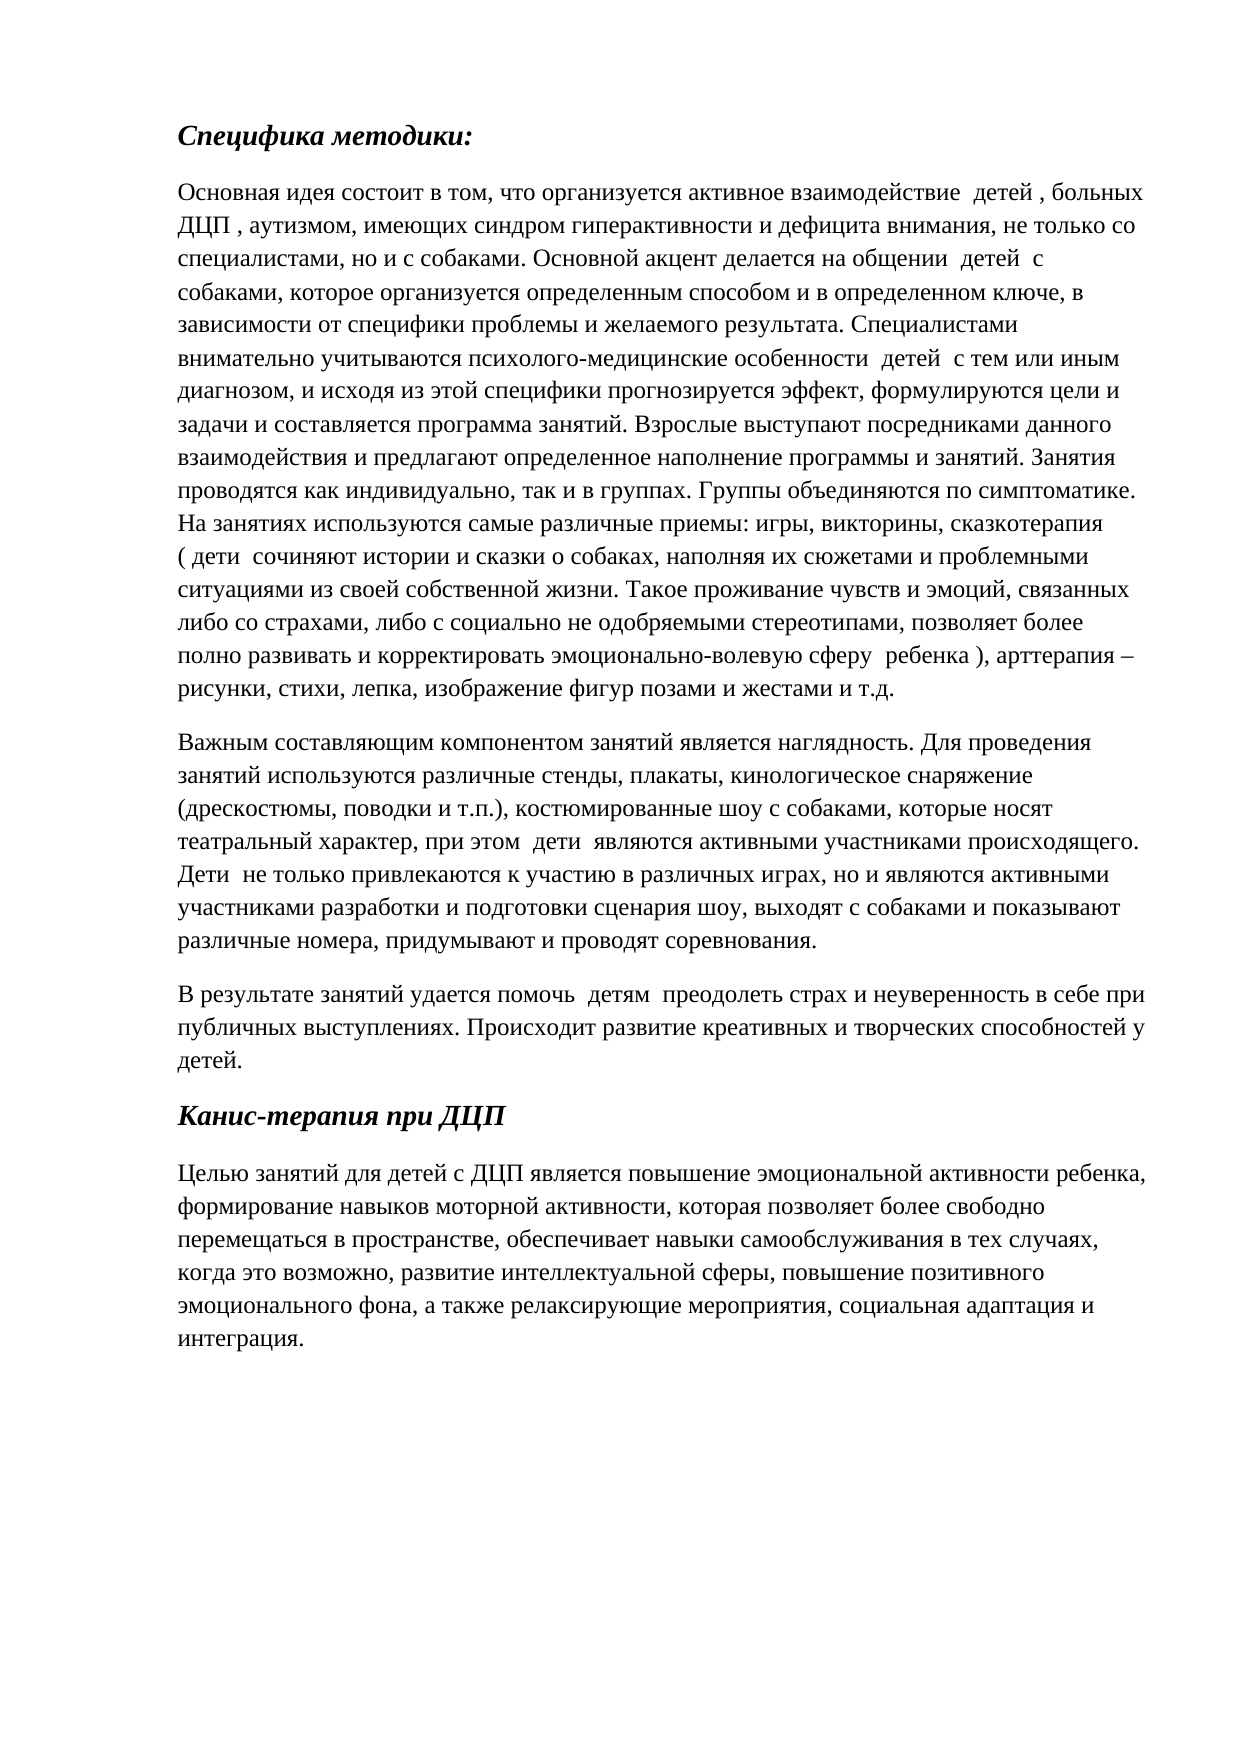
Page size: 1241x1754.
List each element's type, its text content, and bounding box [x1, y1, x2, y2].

text Канис-терапия при ДЦП [177, 1098, 1152, 1132]
text В результате занятий удается помочь детям преодолеть страх и неуверенность в себе при публичных выступлениях. Происходит развитие креативных и творческих способностей у детей. [177, 979, 1152, 1073]
text Важным составляющим компонентом занятий является наглядность. Для проведения занятий используются различные стенды, плакаты, кинологическое снаряжение (дрескостюмы, поводки и т.п.), костюмированные шоу с собаками, которые носят театральный характер, при этом дети являются активными участниками происходящего. Дети не только привлекаются к участию в различных играх, но и являются активными участниками разработки и подготовки сценария шоу, выходят с собаками и показывают различные номера, придумывают и проводят соревнования. [177, 727, 1152, 953]
text Целью занятий для детей с ДЦП является повышение эмоциональной активности ребенка, формирование навыков моторной активности, которая позволяет более свободно перемещаться в пространстве, обеспечивает навыки самообслуживания в тех случаях, когда это возможно, развитие интеллектуальной сферы, повышение позитивного эмоционального фона, а также релаксирующие мероприятия, социальная адаптация и интеграция. [177, 1158, 1152, 1352]
text Специфика методики: [177, 118, 1152, 152]
text Основная идея состоит в том, что организуется активное взаимодействие детей , больных ДЦП , аутизмом, имеющих синдром гиперактивности и дефицита внимания, не только со специалистами, но и с собаками. Основной акцент делается на общении детей с собаками, которое организуется определенным способом и в определенном ключе, в зависимости от специфики проблемы и желаемого результата. Специалистами внимательно учитываются психолого-медицинские особенности детей с тем или иным диагнозом, и исходя из этой специфики прогнозируется эффект, формулируются цели и задачи и составляется программа занятий. Взрослые выступают посредниками данного взаимодействия и предлагают определенное наполнение программы и занятий. Занятия проводятся как индивидуально, так и в группах. Группы объединяются по симптоматике. На занятиях используются самые различные приемы: игры, викторины, сказкотерапия ( дети сочиняют истории и сказки о собаках, наполняя их сюжетами и проблемными ситуациями из своей собственной жизни. Такое проживание чувств и эмоций, связанных либо со страхами, либо с социально не одобряемыми стереотипами, позволяет более полно развивать и корректировать эмоционально-волевую сферу ребенка ), арттерапия – рисунки, стихи, лепка, изображение фигур позами и жестами и т.д. [177, 177, 1152, 702]
